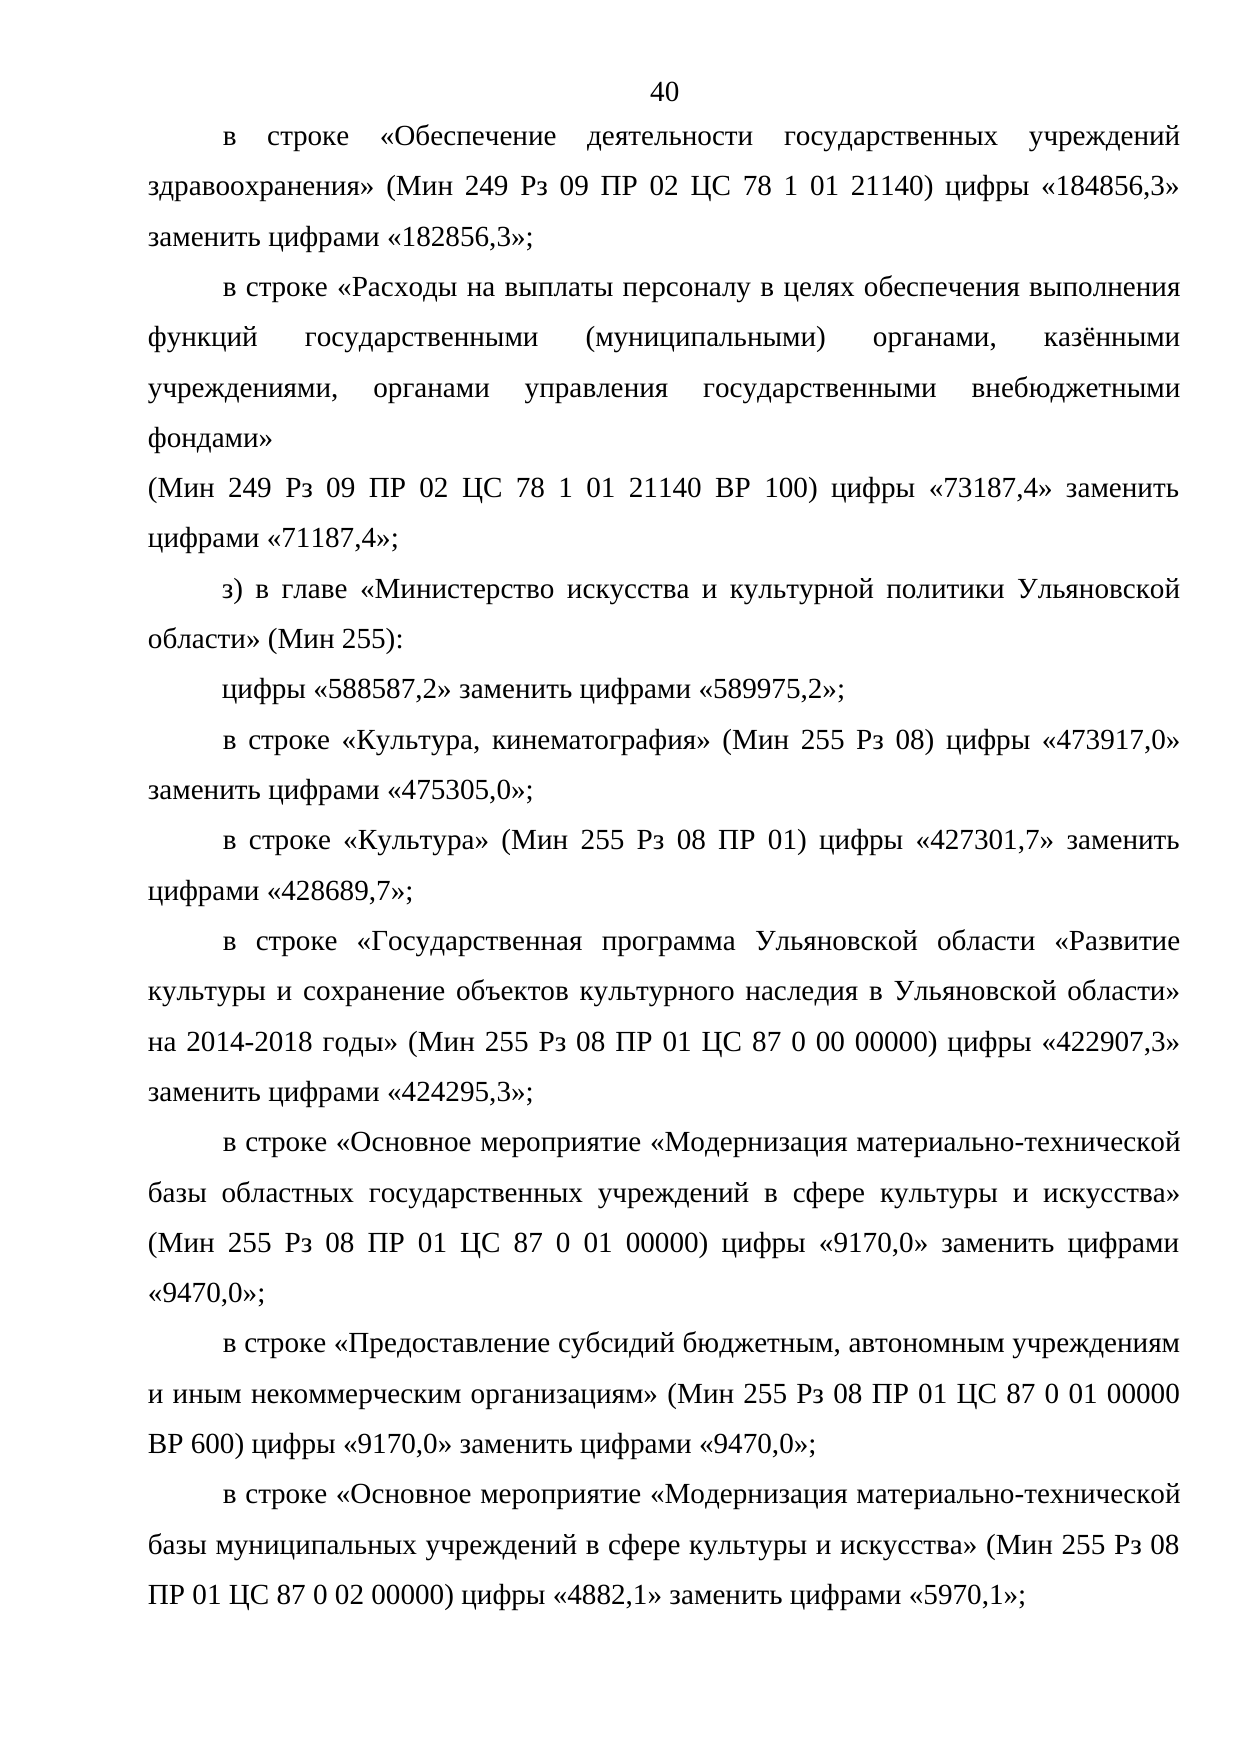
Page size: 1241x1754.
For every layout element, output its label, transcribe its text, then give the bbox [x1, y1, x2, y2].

text в строке «Основное мероприятие «Модернизация материально-технической базы областных государственных учреждений в сфере культуры и искусства» (Мин 255 Рз 08 ПР 01 ЦС 87 0 01 00000) цифры «9170,0» заменить цифрами «9470,0»; [148, 1124, 1181, 1309]
text цифры «588587,2» заменить цифрами «589975,2»; [148, 672, 1181, 705]
text в строке «Обеспечение деятельности государственных учреждений здравоохранения» (Мин 249 Рз 09 ПР 02 ЦС 78 1 01 21140) цифры «184856,3» заменить цифрами «182856,3»; [148, 118, 1181, 252]
text в строке «Культура» (Мин 255 Рз 08 ПР 01) цифры «427301,7» заменить цифрами «428689,7»; [148, 822, 1181, 906]
text в строке «Предоставление субсидий бюджетным, автономным учреждениям и иным некоммерческим организациям» (Мин 255 Рз 08 ПР 01 ЦС 87 0 01 00000 ВР 600) цифры «9170,0» заменить цифрами «9470,0»; [148, 1326, 1181, 1460]
text в строке «Государственная программа Ульяновской области «Развитие культуры и сохранение объектов культурного наследия в Ульяновской области» на 2014-2018 годы» (Мин 255 Рз 08 ПР 01 ЦС 87 0 00 00000) цифры «422907,3» заменить цифрами «424295,3»; [148, 923, 1181, 1108]
text з) в главе «Министерство искусства и культурной политики Ульяновской области» (Мин 255): [148, 571, 1181, 655]
text в строке «Основное мероприятие «Модернизация материально-технической базы муниципальных учреждений в сфере культуры и искусства» (Мин 255 Рз 08 ПР 01 ЦС 87 0 02 00000) цифры «4882,1» заменить цифрами «5970,1»; [148, 1477, 1181, 1611]
text в строке «Расходы на выплаты персоналу в целях обеспечения выполнения функций государственными (муниципальными) органами, казёнными учреждениями, органами управления государственными внебюджетными фондами» (Мин 249 Рз 09 ПР 02 ЦС 78 1 01 21140 ВР 100) цифры «73187,4» заменить цифрами «71187,4»; [148, 269, 1181, 554]
text в строке «Культура, кинематография» (Мин 255 Рз 08) цифры «473917,0» заменить цифрами «475305,0»; [148, 722, 1181, 806]
